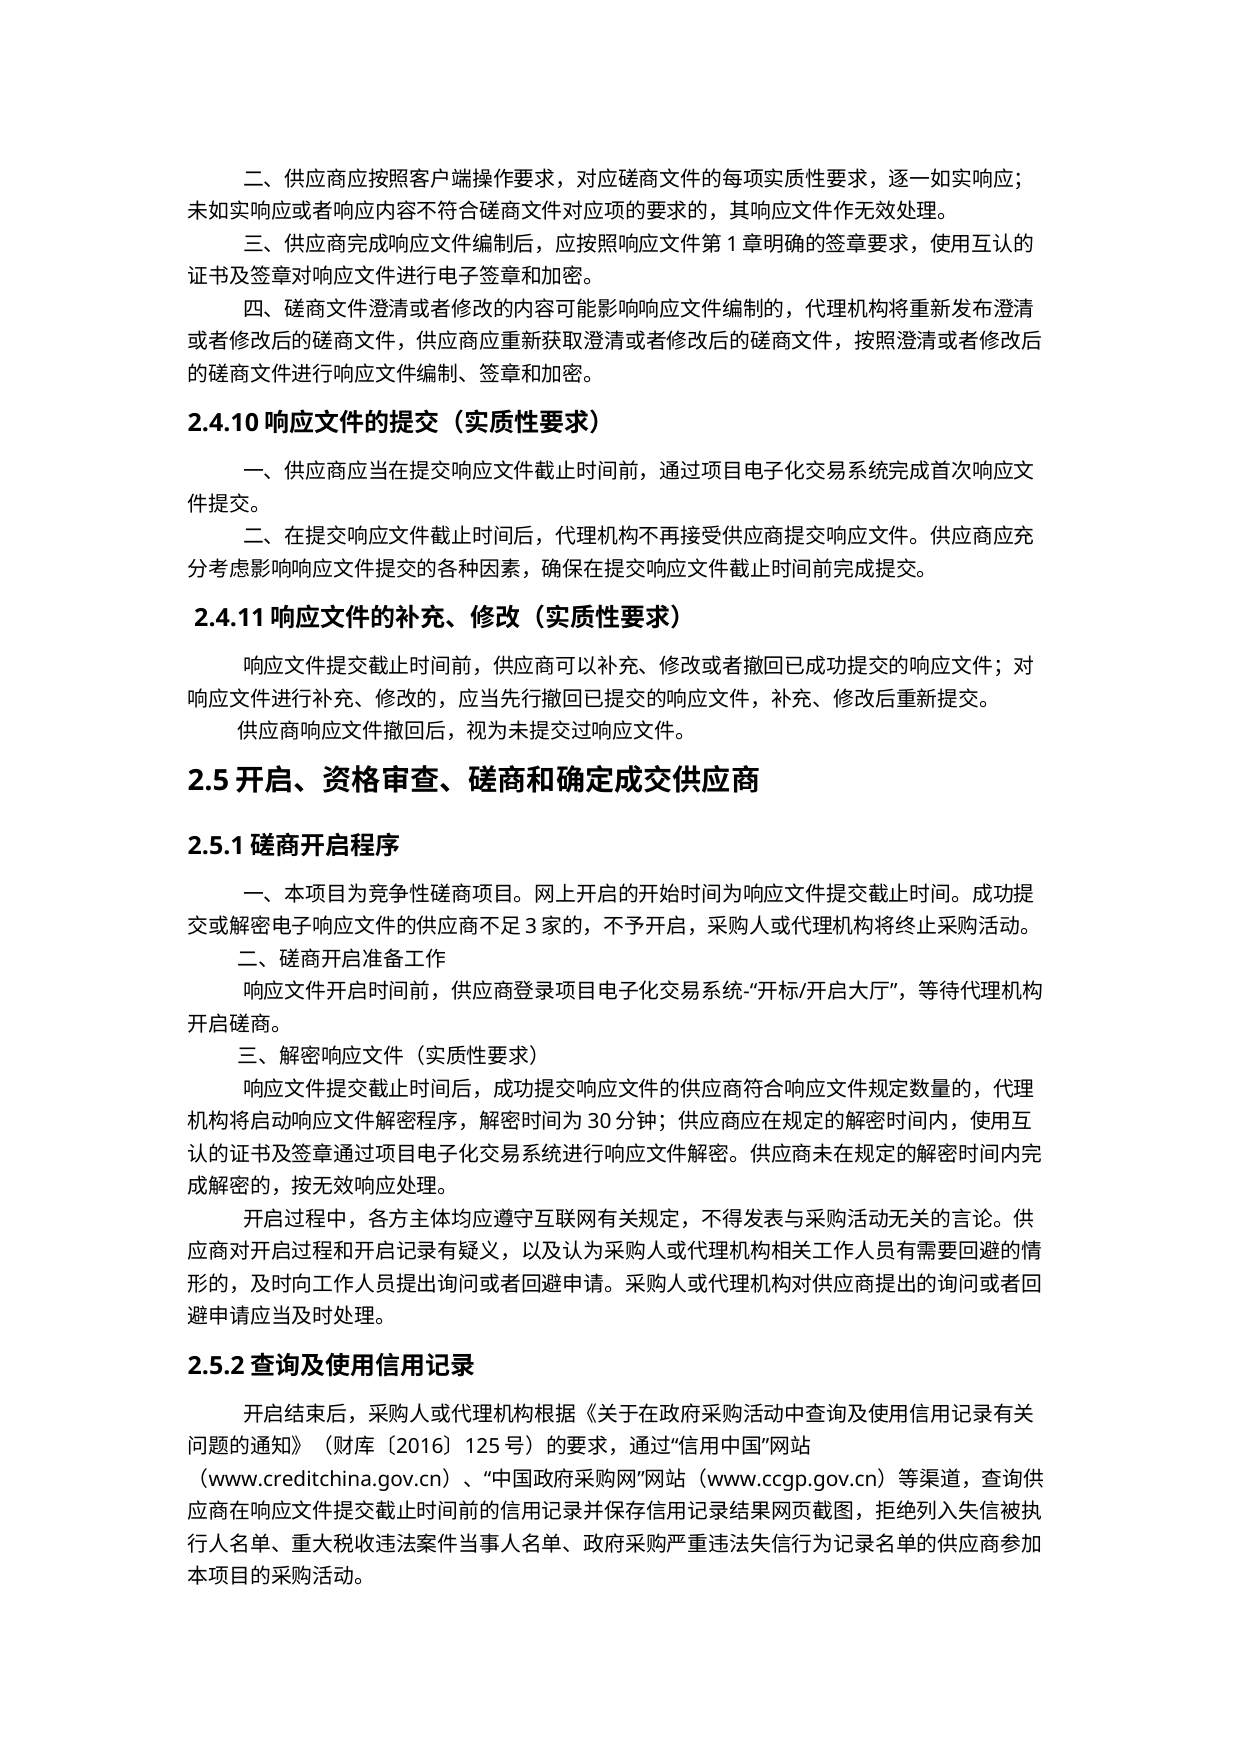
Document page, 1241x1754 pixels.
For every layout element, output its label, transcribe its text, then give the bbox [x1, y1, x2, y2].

text 三、解密响应文件（实质性要求） [187, 1039, 1053, 1072]
text 一、本项目为竞争性磋商项目。网上开启的开始时间为响应文件提交截止时间。成功提交或解密电子响应文件的供应商不足3家的，不予开启，采购人或代理机构将终止采购活动。 [187, 877, 1053, 942]
text 2.5开启、资格审查、磋商和确定成交供应商 [187, 747, 1053, 812]
text 响应文件提交截止时间后，成功提交响应文件的供应商符合响应文件规定数量的，代理机构将启动响应文件解密程序，解密时间为30分钟；供应商应在规定的解密时间内，使用互认的证书及签章通过项目电子化交易系统进行响应文件解密。供应商未在规定的解密时间内完成解密的，按无效响应处理。 [187, 1072, 1053, 1202]
text 四、磋商文件澄清或者修改的内容可能影响响应文件编制的，代理机构将重新发布澄清或者修改后的磋商文件，供应商应重新获取澄清或者修改后的磋商文件，按照澄清或者修改后的磋商文件进行响应文件编制、签章和加密。 [187, 292, 1053, 389]
text 2.4.11响应文件的补充、修改（实质性要求） [187, 584, 1053, 649]
text 开启结束后，采购人或代理机构根据《关于在政府采购活动中查询及使用信用记录有关问题的通知》（财库〔2016〕125号）的要求，通过“信用中国”网站（www.creditchina.gov.cn）、“中国政府采购网”网站（www.ccgp.gov.cn）等渠道，查询供应商在响应文件提交截止时间前的信用记录并保存信用记录结果网页截图，拒绝列入失信被执行人名单、重大税收违法案件当事人名单、政府采购严重违法失信行为记录名单的供应商参加本项目的采购活动。 [187, 1397, 1053, 1592]
text 响应文件开启时间前，供应商登录项目电子化交易系统-“开标/开启大厅”，等待代理机构开启磋商。 [187, 974, 1053, 1039]
text 二、磋商开启准备工作 [187, 942, 1053, 974]
text 供应商响应文件撤回后，视为未提交过响应文件。 [187, 714, 1053, 747]
text 二、供应商应按照客户端操作要求，对应磋商文件的每项实质性要求，逐一如实响应；未如实响应或者响应内容不符合磋商文件对应项的要求的，其响应文件作无效处理。 [187, 162, 1053, 227]
text 2.5.1磋商开启程序 [187, 812, 1053, 877]
text 三、供应商完成响应文件编制后，应按照响应文件第1章明确的签章要求，使用互认的证书及签章对响应文件进行电子签章和加密。 [187, 227, 1053, 292]
text 2.5.2查询及使用信用记录 [187, 1332, 1053, 1397]
text 开启过程中，各方主体均应遵守互联网有关规定，不得发表与采购活动无关的言论。供应商对开启过程和开启记录有疑义，以及认为采购人或代理机构相关工作人员有需要回避的情形的，及时向工作人员提出询问或者回避申请。采购人或代理机构对供应商提出的询问或者回避申请应当及时处理。 [187, 1202, 1053, 1332]
text 响应文件提交截止时间前，供应商可以补充、修改或者撤回已成功提交的响应文件；对响应文件进行补充、修改的，应当先行撤回已提交的响应文件，补充、修改后重新提交。 [187, 649, 1053, 714]
text 2.4.10响应文件的提交（实质性要求） [187, 389, 1053, 454]
text 一、供应商应当在提交响应文件截止时间前，通过项目电子化交易系统完成首次响应文件提交。 [187, 454, 1053, 519]
text 二、在提交响应文件截止时间后，代理机构不再接受供应商提交响应文件。供应商应充分考虑影响响应文件提交的各种因素，确保在提交响应文件截止时间前完成提交。 [187, 519, 1053, 584]
